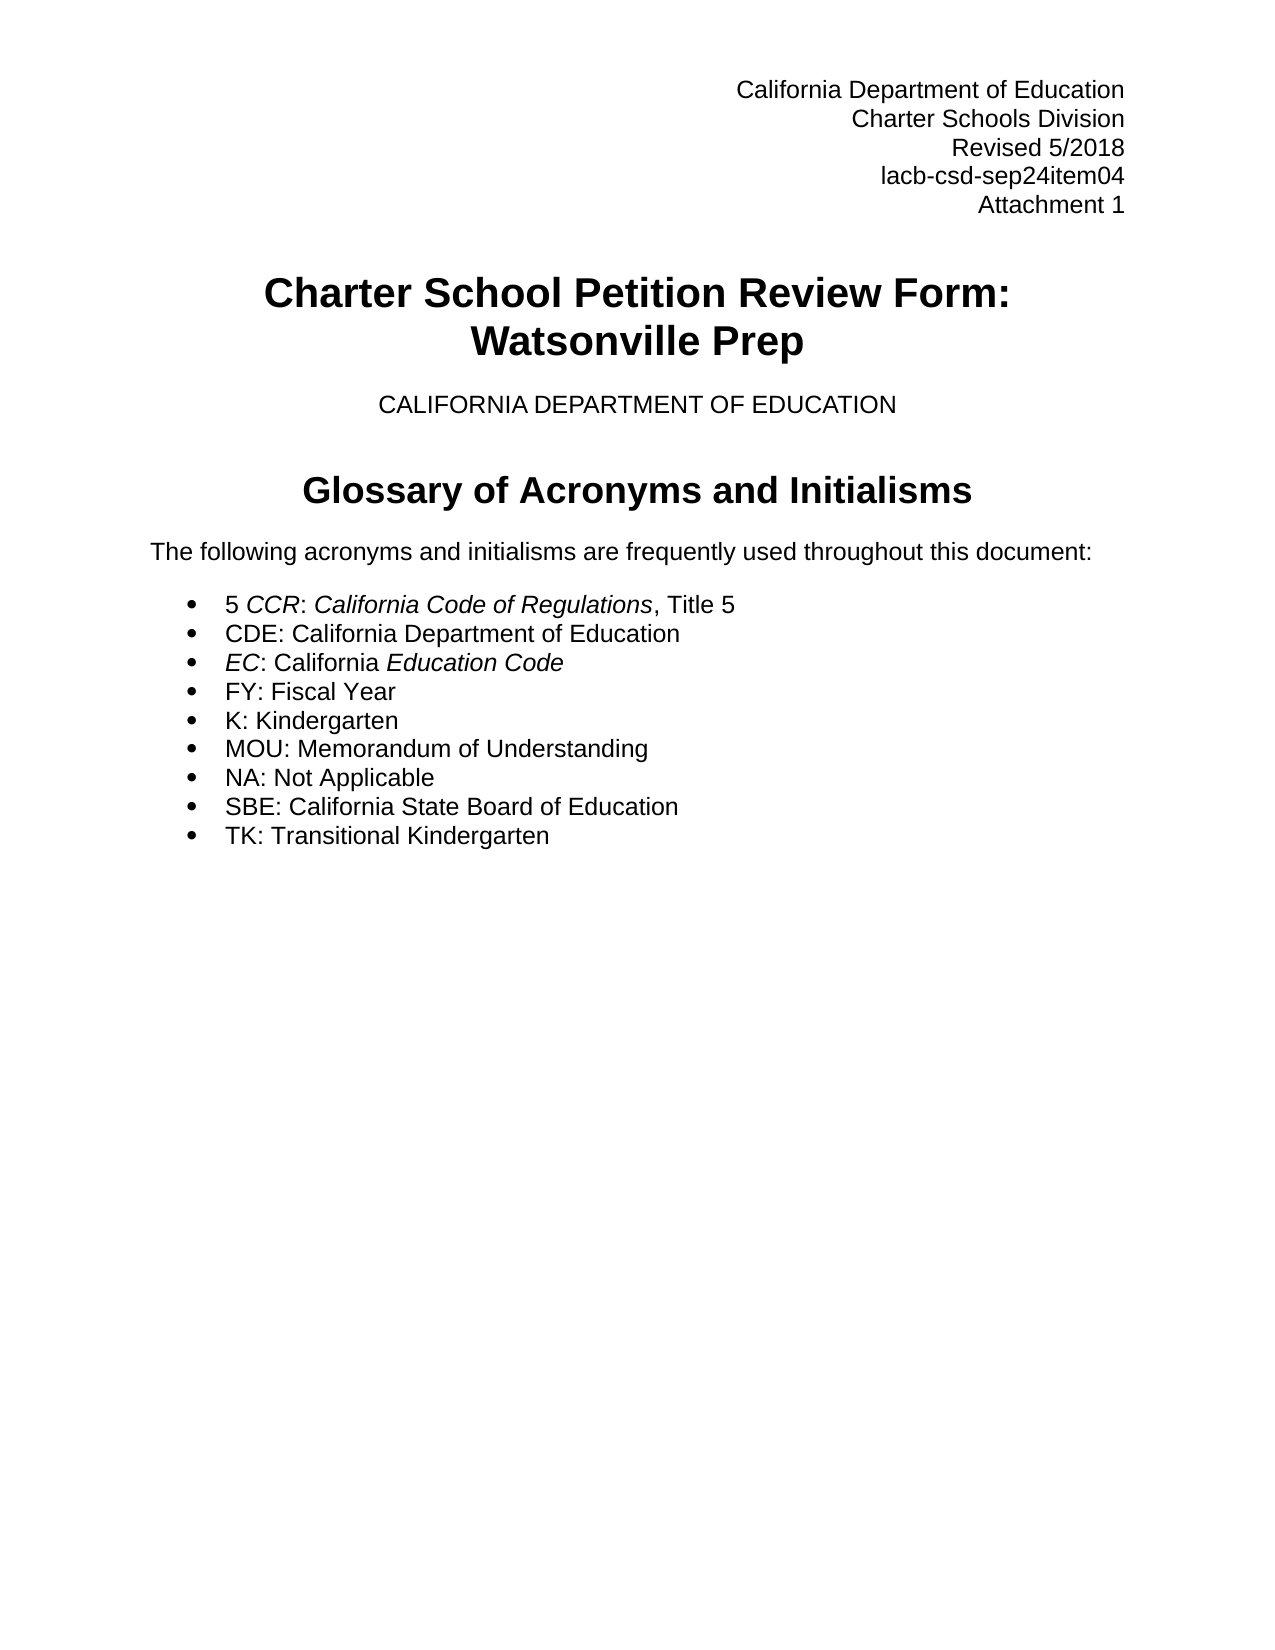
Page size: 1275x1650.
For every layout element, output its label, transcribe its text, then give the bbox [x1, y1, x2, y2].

text The following acronyms and initialisms are frequently used throughout this document: [150, 536, 1125, 565]
list SBE: California State Board of Education [187, 792, 1125, 821]
list TK: Transitional Kindergarten [187, 821, 1125, 850]
list EC: California Education Code [187, 648, 1125, 677]
text California Department of Education Charter Schools Division Revised 5/2018 lacb-csd-sep24item04 Attachment 1 [150, 75, 1125, 219]
subtitle Charter School Petition Review Form: Watsonville Prep [150, 269, 1125, 364]
list MOU: Memorandum of Understanding [187, 734, 1125, 763]
list NA: Not Applicable [187, 763, 1125, 792]
text CALIFORNIA DEPARTMENT OF EDUCATION [150, 389, 1125, 418]
list FY: Fiscal Year [187, 677, 1125, 706]
list 5 CCR: California Code of Regulations, Title 5 [187, 590, 1125, 619]
list CDE: California Department of Education [187, 619, 1125, 648]
subtitle Glossary of Acronyms and Initialisms [150, 468, 1125, 511]
list K: Kindergarten [187, 706, 1125, 734]
